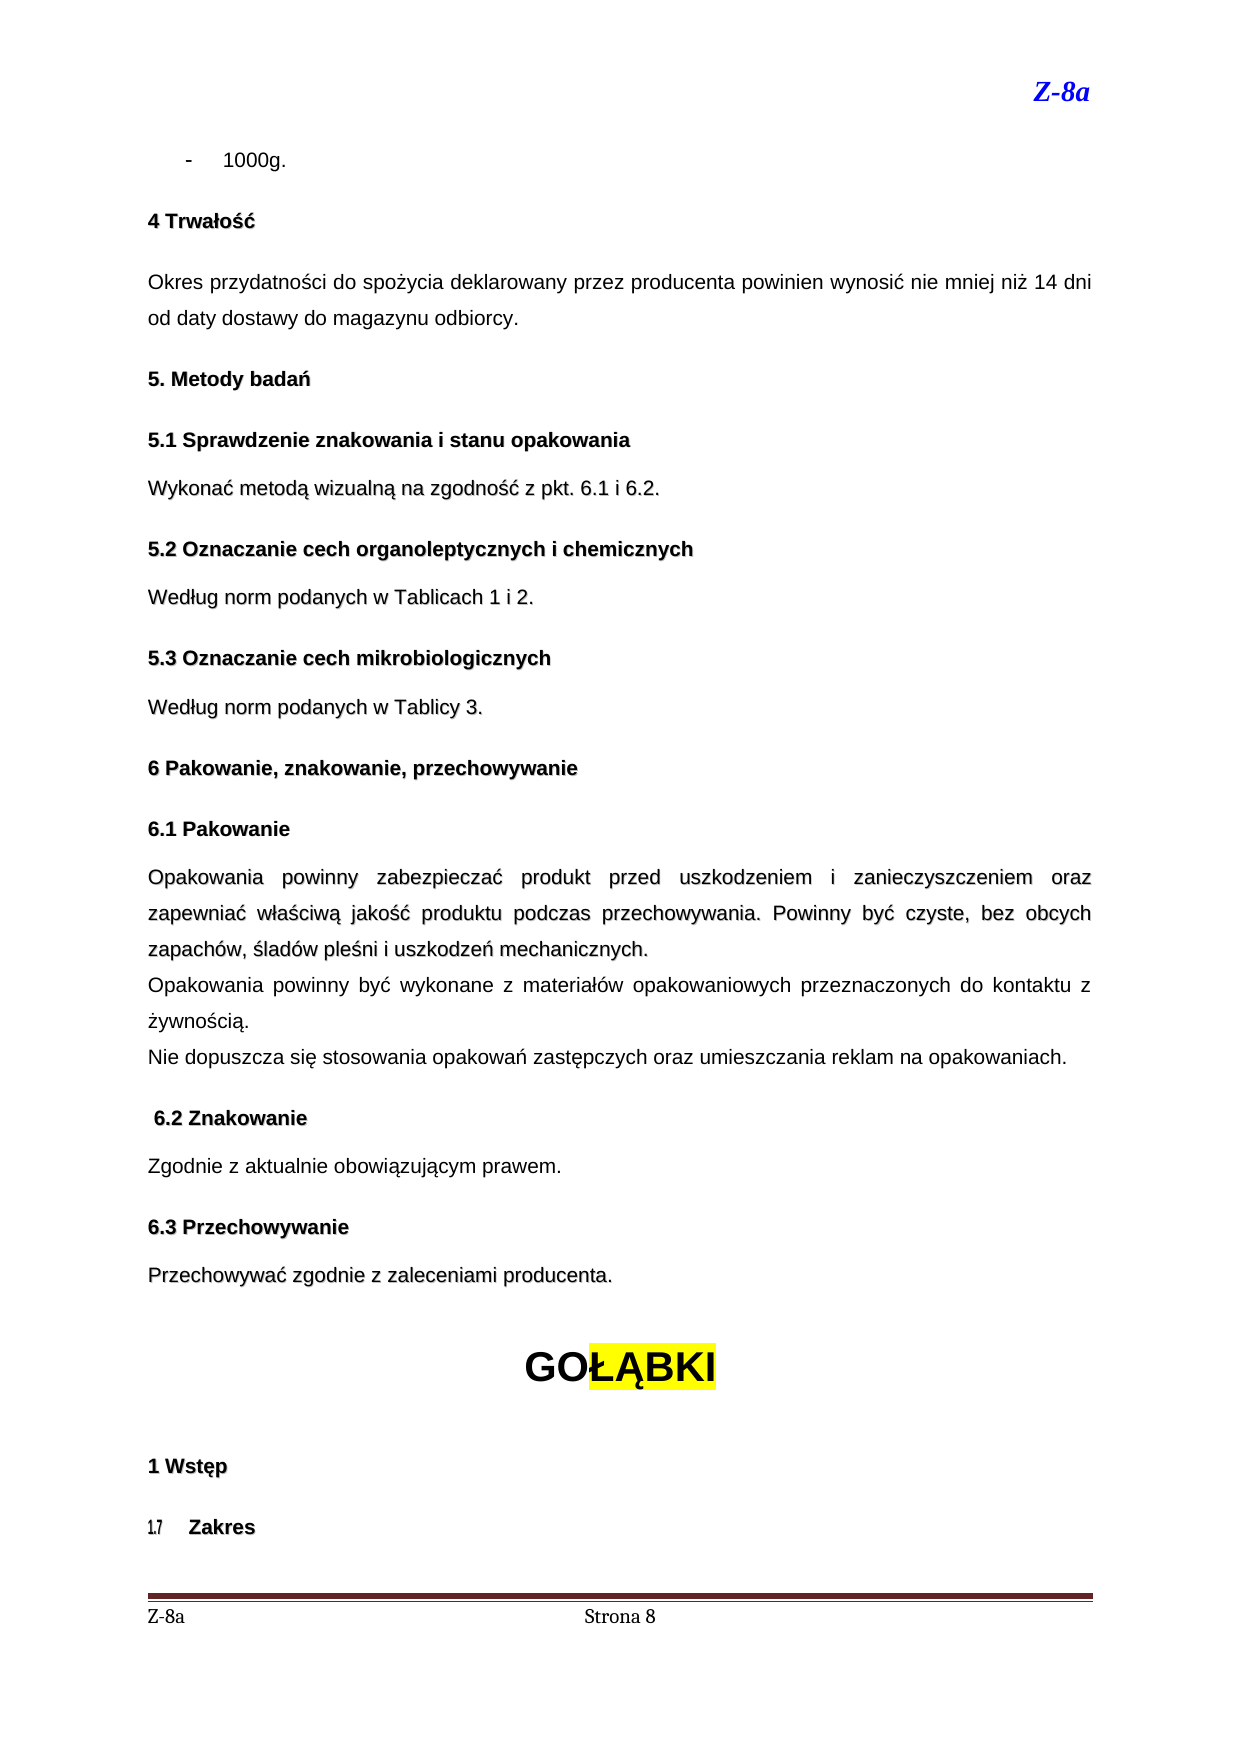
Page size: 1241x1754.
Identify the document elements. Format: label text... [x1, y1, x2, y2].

text Opakowania powinny zabezpieczać produkt przed uszkodzeniem i zanieczyszczeniem oraz zapewniać właściwą jakość produktu podczas przechowywania. Powinny być czyste, bez obcych zapachów, śladów pleśni i uszkodzeń mechanicznych. [148, 865, 1093, 961]
text Nie dopuszcza się stosowania opakowań zastępczych oraz umieszczania reklam na opakowaniach. [148, 1044, 1093, 1068]
text Według norm podanych w Tablicach 1 i 2. [148, 585, 1093, 609]
text 5.2 Oznaczanie cech organoleptycznych i chemicznych [148, 537, 1093, 561]
text 4 Trwałość [148, 209, 1093, 233]
text Okres przydatności do spożycia deklarowany przez producenta powinien wynosić nie mniej niż 14 dni od daty dostawy do magazynu odbiorcy. [148, 269, 1093, 329]
text Przechowywać zgodnie z zaleceniami producenta. [148, 1263, 1093, 1287]
text Według norm podanych w Tablicy 3. [148, 694, 1093, 718]
text Zgodnie z aktualnie obowiązującym prawem. [148, 1154, 1093, 1178]
list 1000g. [185, 148, 1093, 172]
text 5.3 Oznaczanie cech mikrobiologicznych [148, 646, 1093, 670]
text Wykonać metodą wizualną na zgodność z pkt. 6.1 i 6.2. [148, 476, 1093, 500]
text Opakowania powinny być wykonane z materiałów opakowaniowych przeznaczonych do kontaktu z żywnością. [148, 973, 1093, 1033]
text 5.1 Sprawdzenie znakowania i stanu opakowania [148, 427, 1093, 451]
text 6.3 Przechowywanie [148, 1215, 1093, 1239]
text 6 Pakowanie, znakowanie, przechowywanie [148, 756, 1093, 779]
text 5. Metody badań [148, 366, 1093, 390]
text 1 Wstęp [148, 1454, 1093, 1478]
text GOŁĄBKI [148, 1342, 1093, 1390]
text 6.2 Znakowanie [148, 1106, 1093, 1129]
text 6.1 Pakowanie [148, 816, 1093, 840]
list Zakres [148, 1515, 1093, 1539]
